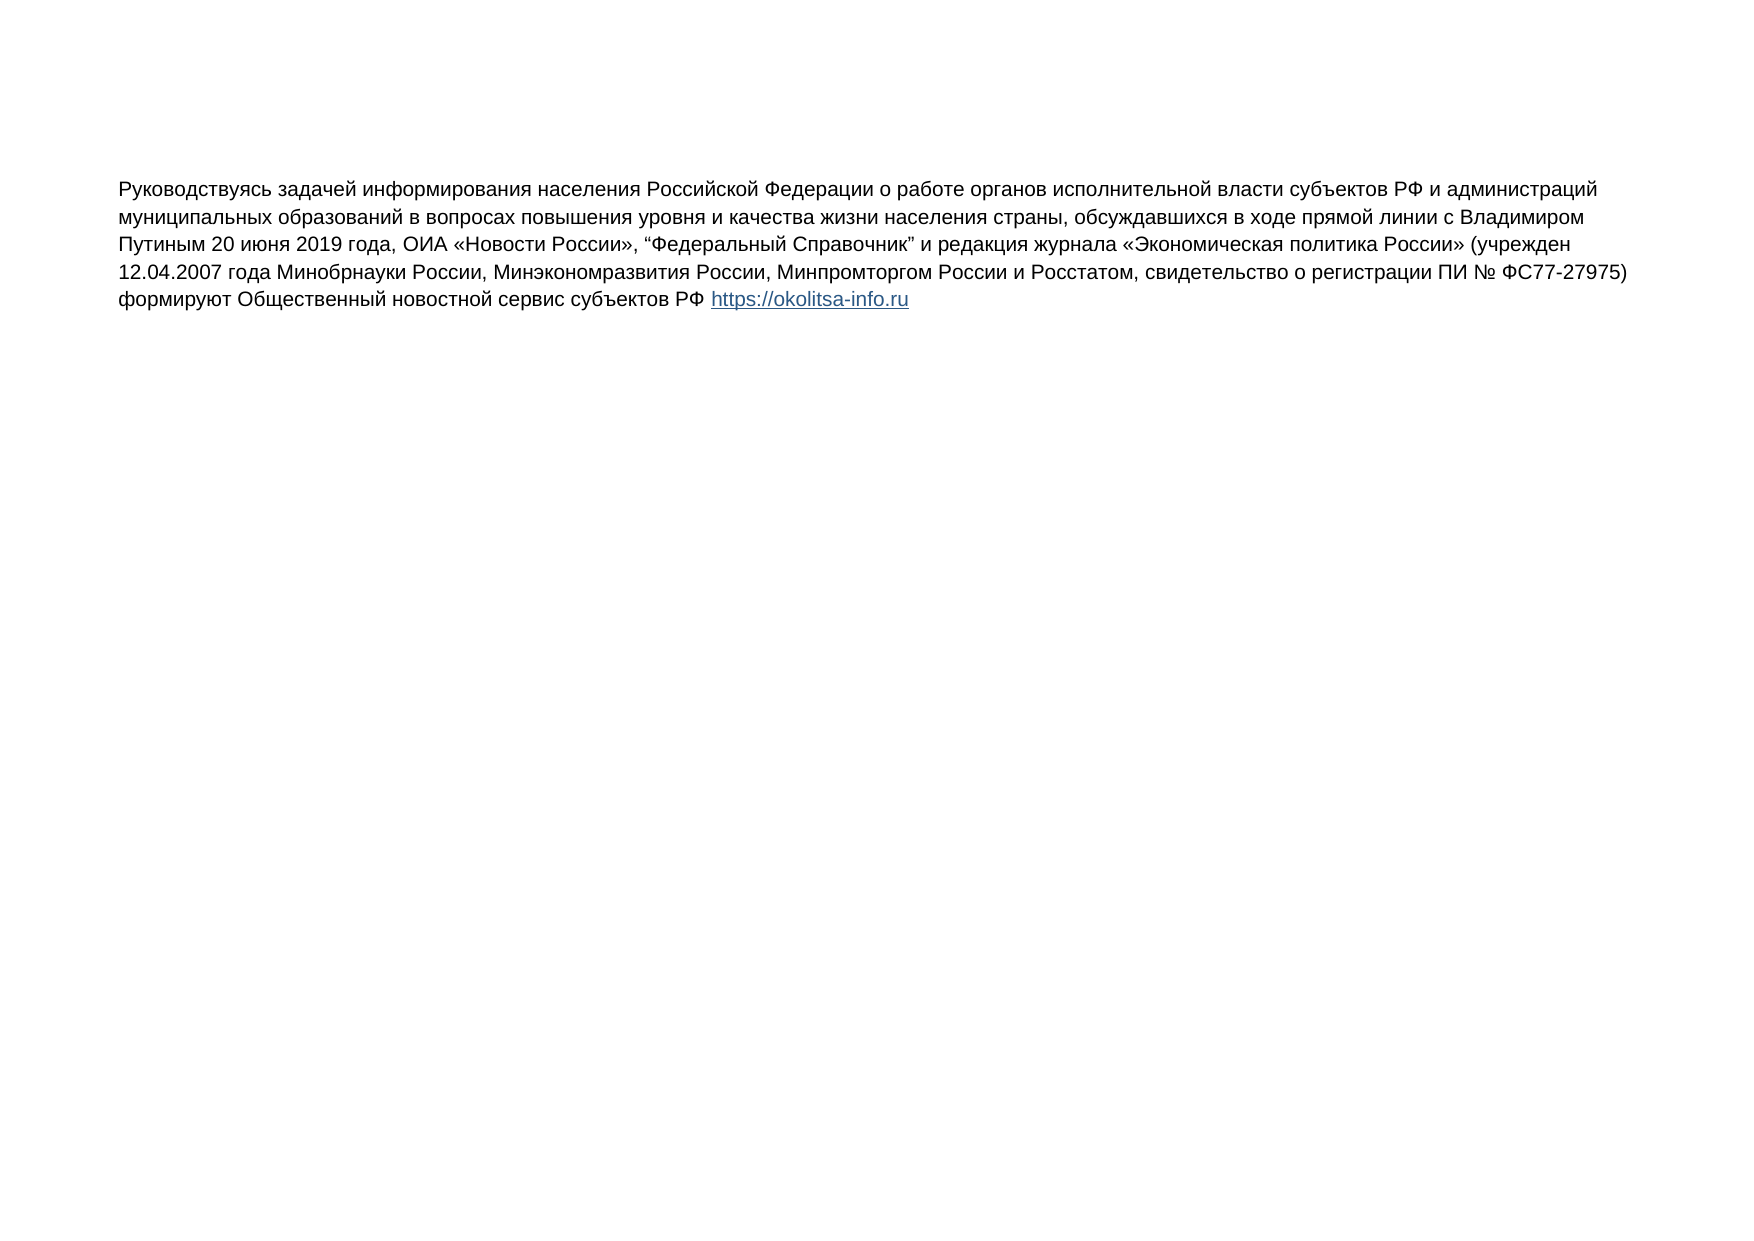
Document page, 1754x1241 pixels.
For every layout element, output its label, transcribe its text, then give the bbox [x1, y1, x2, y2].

text Руководствуясь задачей информирования населения Российской Федерации о работе органов исполнительной власти субъектов РФ и администраций муниципальных образований в вопросах повышения уровня и качества жизни населения страны, обсуждавшихся в ходе прямой линии с Владимиром Путиным 20 июня 2019 года, ОИА «Новости России», “Федеральный Справочник” и редакция журнала «Экономическая политика России» (учрежден 12.04.2007 года Минобрнауки России, Минэкономразвития России, Минпромторгом России и Росстатом, свидетельство о регистрации ПИ № ФС77-27975) формируют Общественный новостной сервис субъектов РФ https://okolitsa-info.ru [118, 177, 1636, 311]
